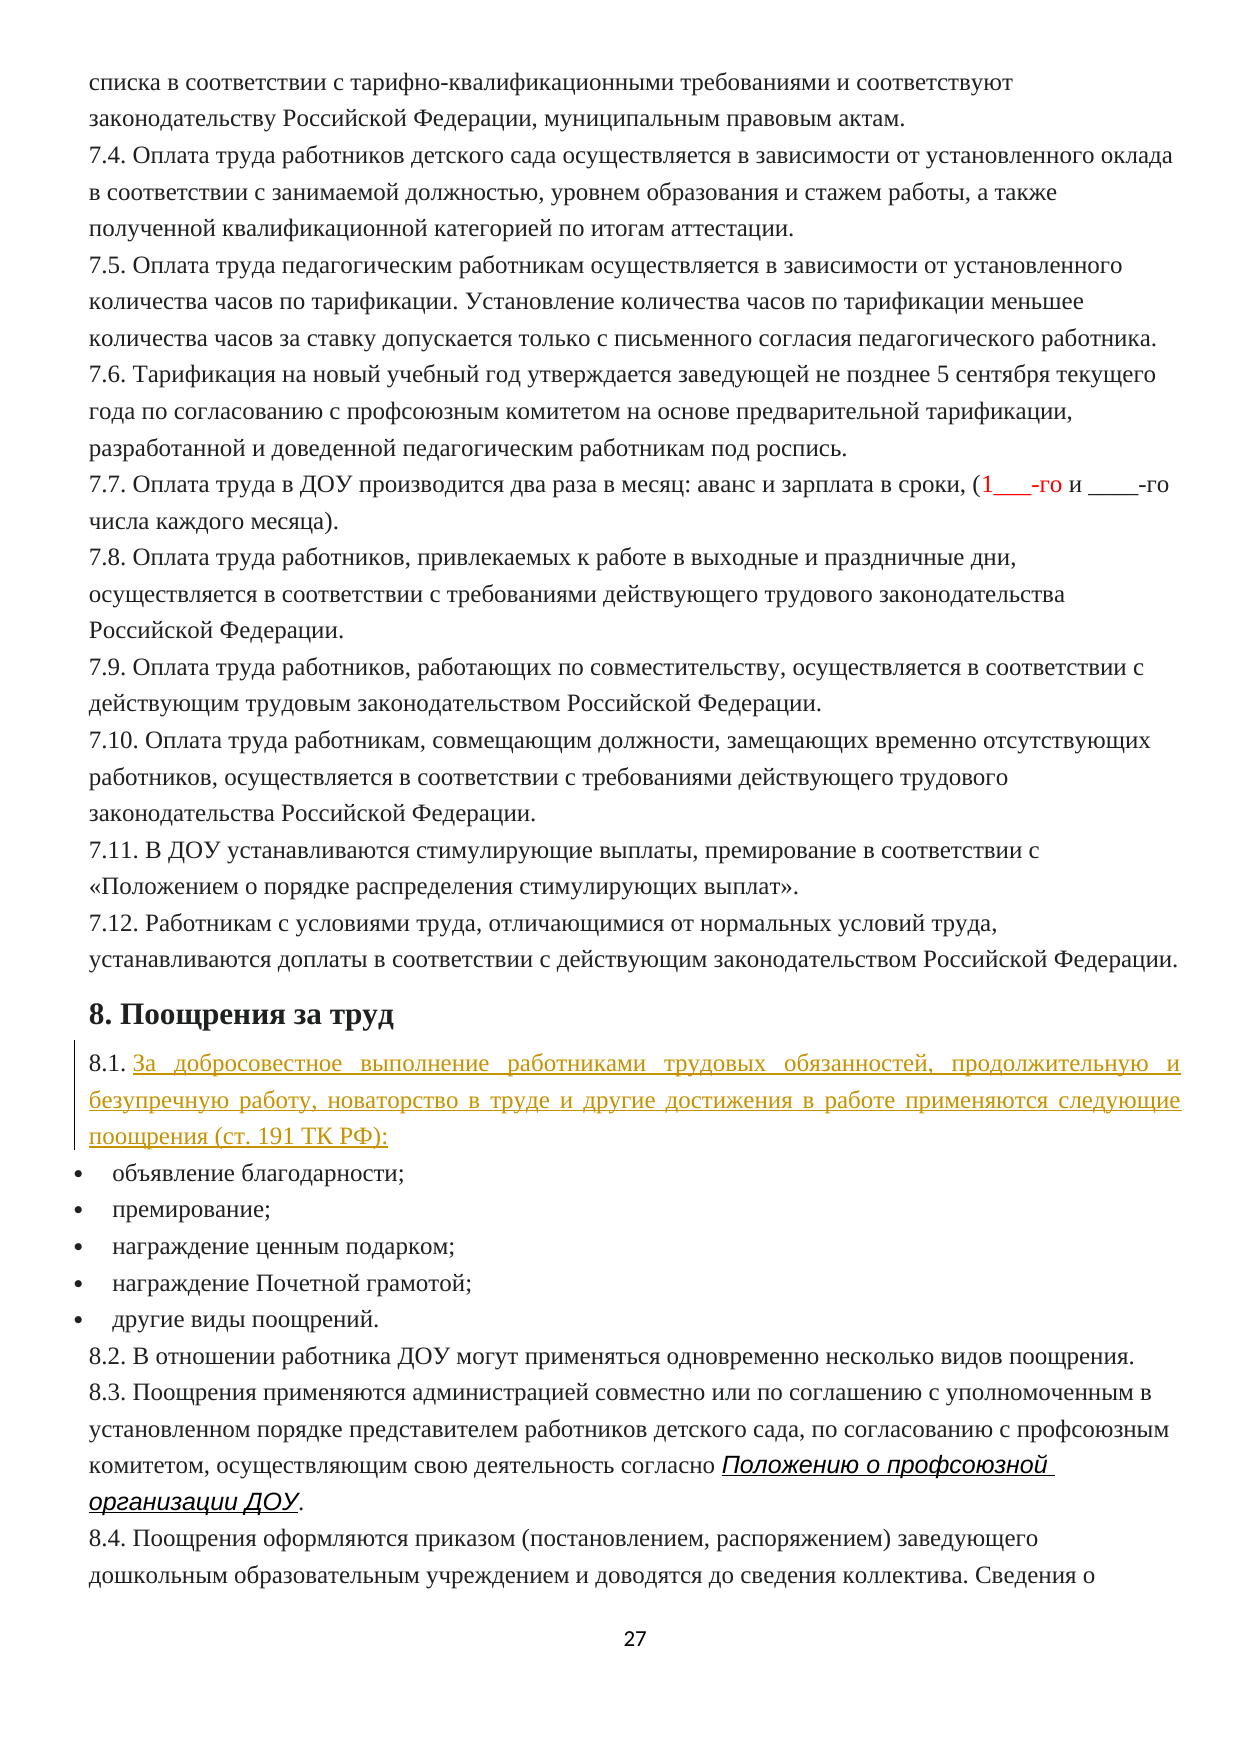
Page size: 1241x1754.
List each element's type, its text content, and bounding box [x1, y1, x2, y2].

text 8. Поощрения за труд [89, 992, 1181, 1031]
list объявление благодарности; [74, 1150, 1181, 1187]
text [89, 59, 1181, 973]
text 8.1. [89, 1040, 1181, 1110]
list премирование; [74, 1187, 1181, 1223]
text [89, 1333, 1181, 1589]
list награждение ценным подарком; [74, 1223, 1181, 1260]
text 8.1. [89, 1111, 1181, 1150]
list другие виды поощрений. [74, 1296, 1181, 1333]
list награждение Почетной грамотой; [74, 1260, 1181, 1296]
